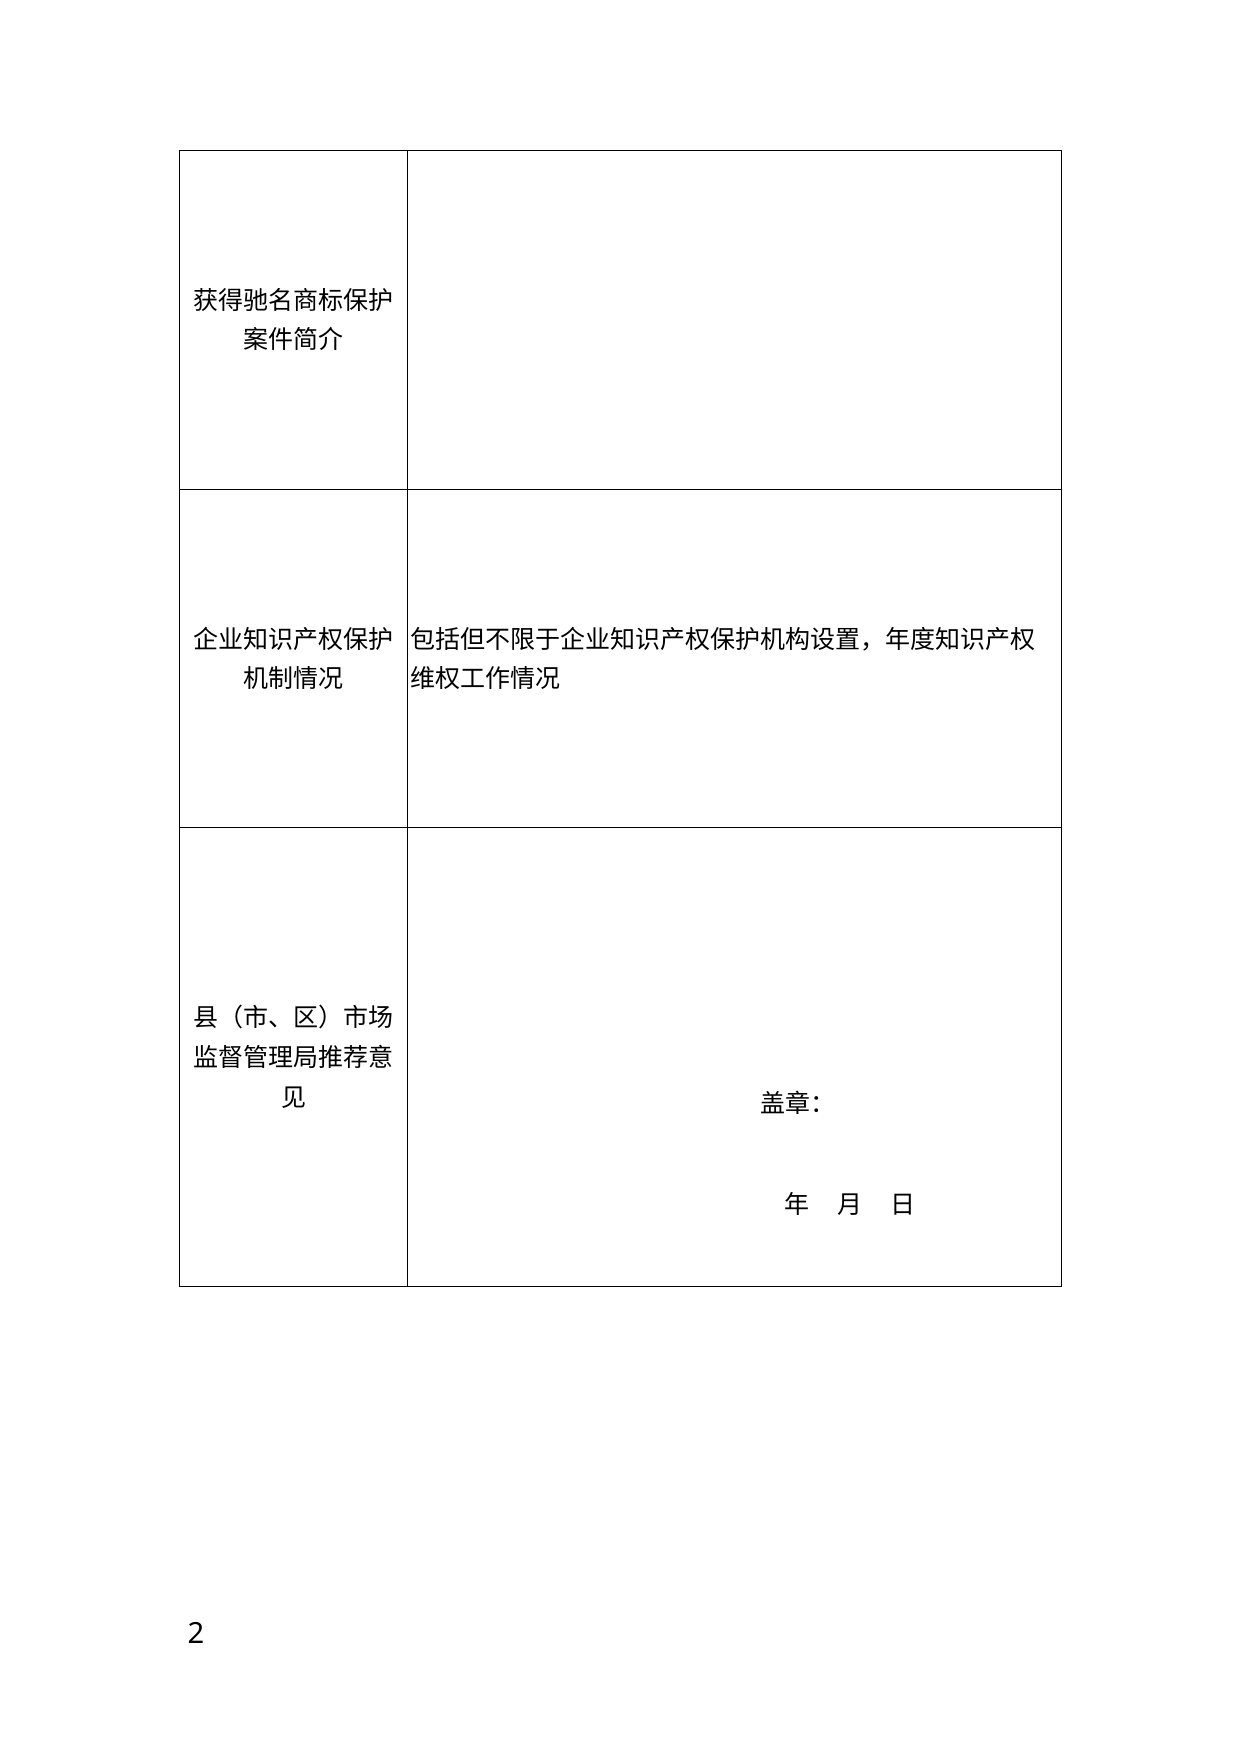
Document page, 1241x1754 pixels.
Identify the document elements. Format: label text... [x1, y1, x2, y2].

table_cell 企业知识产权保护机制情况 [180, 490, 407, 827]
table_cell 县（市、区）市场监督管理局推荐意见 [180, 828, 407, 1286]
table_cell 包括但不限于企业知识产权保护机构设置，年度知识产权维权工作情况 [408, 490, 1061, 827]
table_cell 获得驰名商标保护案件简介 [180, 151, 407, 489]
table_cell 盖章： 年 月 日 [408, 828, 1061, 1286]
table_cell [408, 151, 1061, 489]
